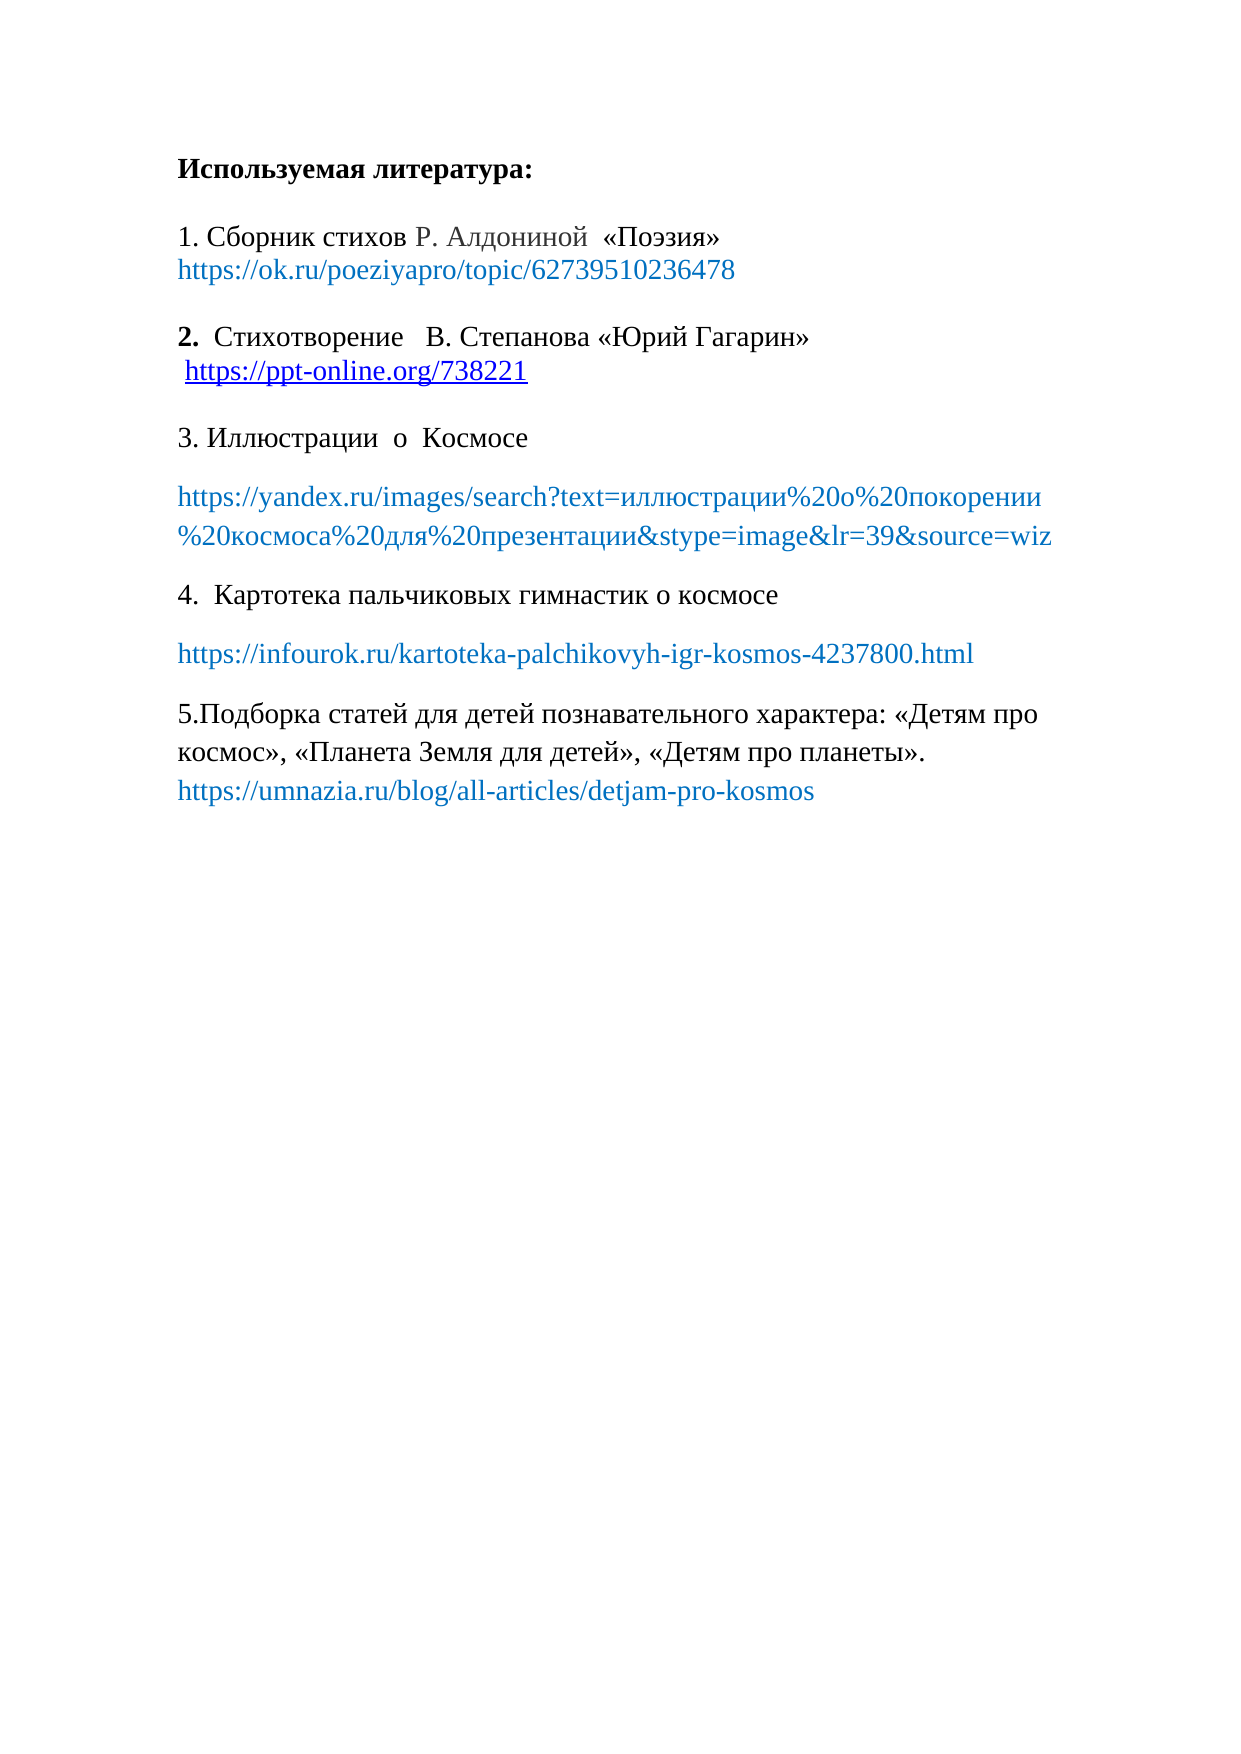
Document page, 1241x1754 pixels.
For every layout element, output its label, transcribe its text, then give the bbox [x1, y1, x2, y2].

text 5.Подборка статей для детей познавательного характера: «Детям про космос», «Планета Земля для детей», «Детям про планеты». https://umnazia.ru/blog/all-articles/detjam-pro-kosmos [177, 696, 1152, 807]
text 3. Иллюстрации о Космосе [177, 420, 1152, 453]
text 1. Сборник стихов Р. Алдониной «Поэзия» https://ok.ru/poeziyapro/topic/62739510236478 [177, 219, 1152, 286]
text 4. Картотека пальчиковых гимнастик о космосе [177, 577, 1152, 611]
text Используемая литература: [177, 152, 1152, 185]
text https://ppt-online.org/738221 [177, 353, 1152, 386]
text https://infourok.ru/kartoteka-palchikovyh-igr-kosmos-4237800.html [177, 637, 1152, 670]
text 2. Стихотворение В. Степанова «Юрий Гагарин» [177, 319, 1152, 353]
text https://yandex.ru/images/search?text=иллюстрации%20о%20покорении%20космоса%20для%20презентации&stype=image&lr=39&source=wiz [177, 479, 1152, 551]
